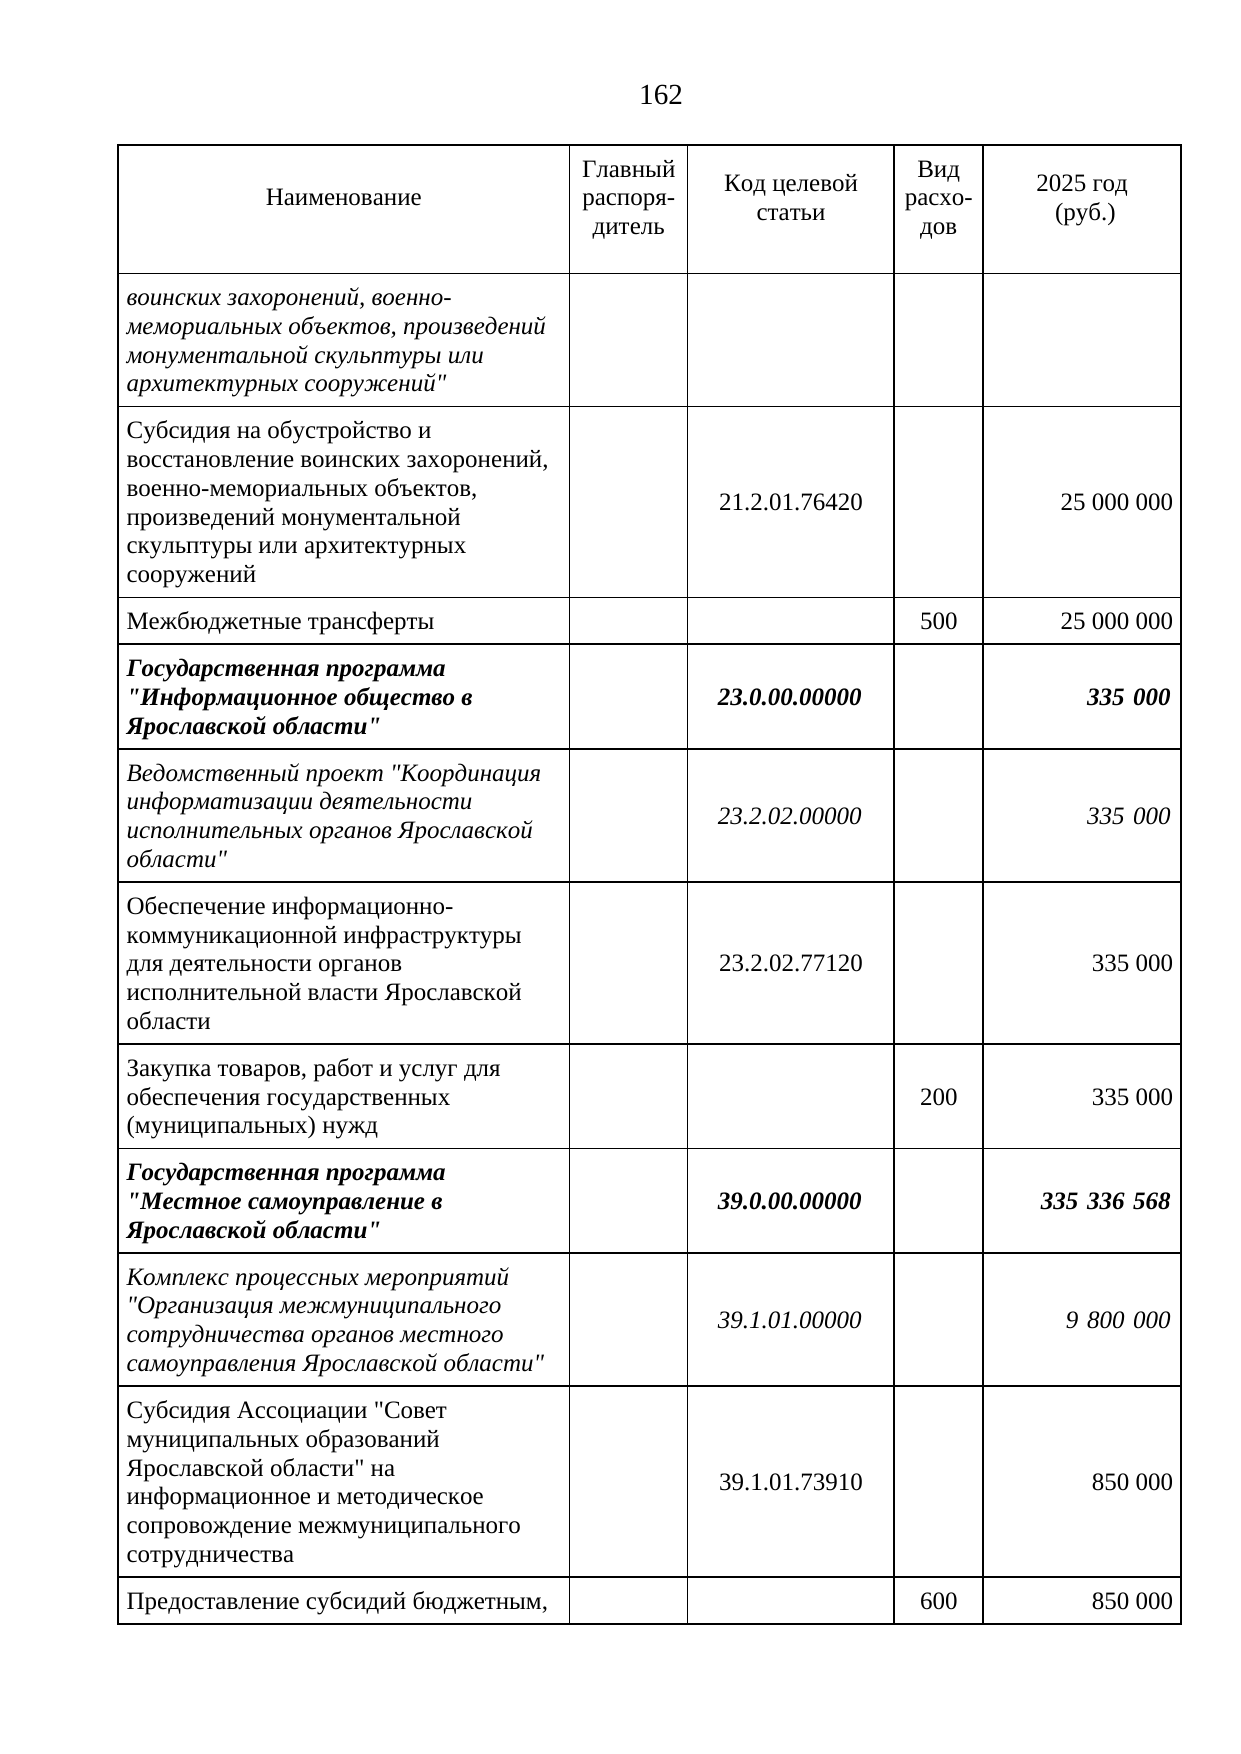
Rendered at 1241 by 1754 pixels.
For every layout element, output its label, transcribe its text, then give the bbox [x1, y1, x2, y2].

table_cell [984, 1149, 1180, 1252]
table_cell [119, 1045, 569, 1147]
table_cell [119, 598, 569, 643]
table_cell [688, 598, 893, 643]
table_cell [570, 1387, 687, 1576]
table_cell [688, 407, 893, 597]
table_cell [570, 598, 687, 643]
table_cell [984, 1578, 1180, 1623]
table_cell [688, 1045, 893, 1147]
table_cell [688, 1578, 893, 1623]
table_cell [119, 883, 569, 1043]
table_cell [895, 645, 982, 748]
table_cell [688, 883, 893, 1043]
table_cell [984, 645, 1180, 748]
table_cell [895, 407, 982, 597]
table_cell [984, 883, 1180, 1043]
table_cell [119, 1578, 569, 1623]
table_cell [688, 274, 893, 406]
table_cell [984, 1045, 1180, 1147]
table_header Код целевой статьи [688, 146, 893, 272]
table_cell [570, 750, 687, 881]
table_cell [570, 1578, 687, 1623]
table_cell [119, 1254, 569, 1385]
table_header Наименование [119, 146, 569, 272]
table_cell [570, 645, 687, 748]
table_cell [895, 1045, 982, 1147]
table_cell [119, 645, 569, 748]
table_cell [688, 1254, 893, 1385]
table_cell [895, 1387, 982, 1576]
table_header Вид расхо- дов [895, 146, 982, 272]
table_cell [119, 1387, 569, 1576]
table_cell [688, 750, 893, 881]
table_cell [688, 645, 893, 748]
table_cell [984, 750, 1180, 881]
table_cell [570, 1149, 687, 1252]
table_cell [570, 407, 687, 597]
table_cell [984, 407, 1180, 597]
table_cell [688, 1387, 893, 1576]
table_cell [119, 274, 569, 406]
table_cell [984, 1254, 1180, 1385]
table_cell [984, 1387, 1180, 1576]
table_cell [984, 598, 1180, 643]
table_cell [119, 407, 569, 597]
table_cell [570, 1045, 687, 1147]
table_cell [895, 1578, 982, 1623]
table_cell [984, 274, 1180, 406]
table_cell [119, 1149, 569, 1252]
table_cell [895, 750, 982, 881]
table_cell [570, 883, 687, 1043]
table_header Главный распоря-дитель [570, 146, 687, 272]
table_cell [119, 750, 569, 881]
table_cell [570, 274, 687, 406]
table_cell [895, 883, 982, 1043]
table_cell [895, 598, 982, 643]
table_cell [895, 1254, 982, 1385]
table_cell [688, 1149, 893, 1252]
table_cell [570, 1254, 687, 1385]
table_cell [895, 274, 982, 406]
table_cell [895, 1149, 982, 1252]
table_header 2025 год (руб.) [984, 146, 1180, 272]
